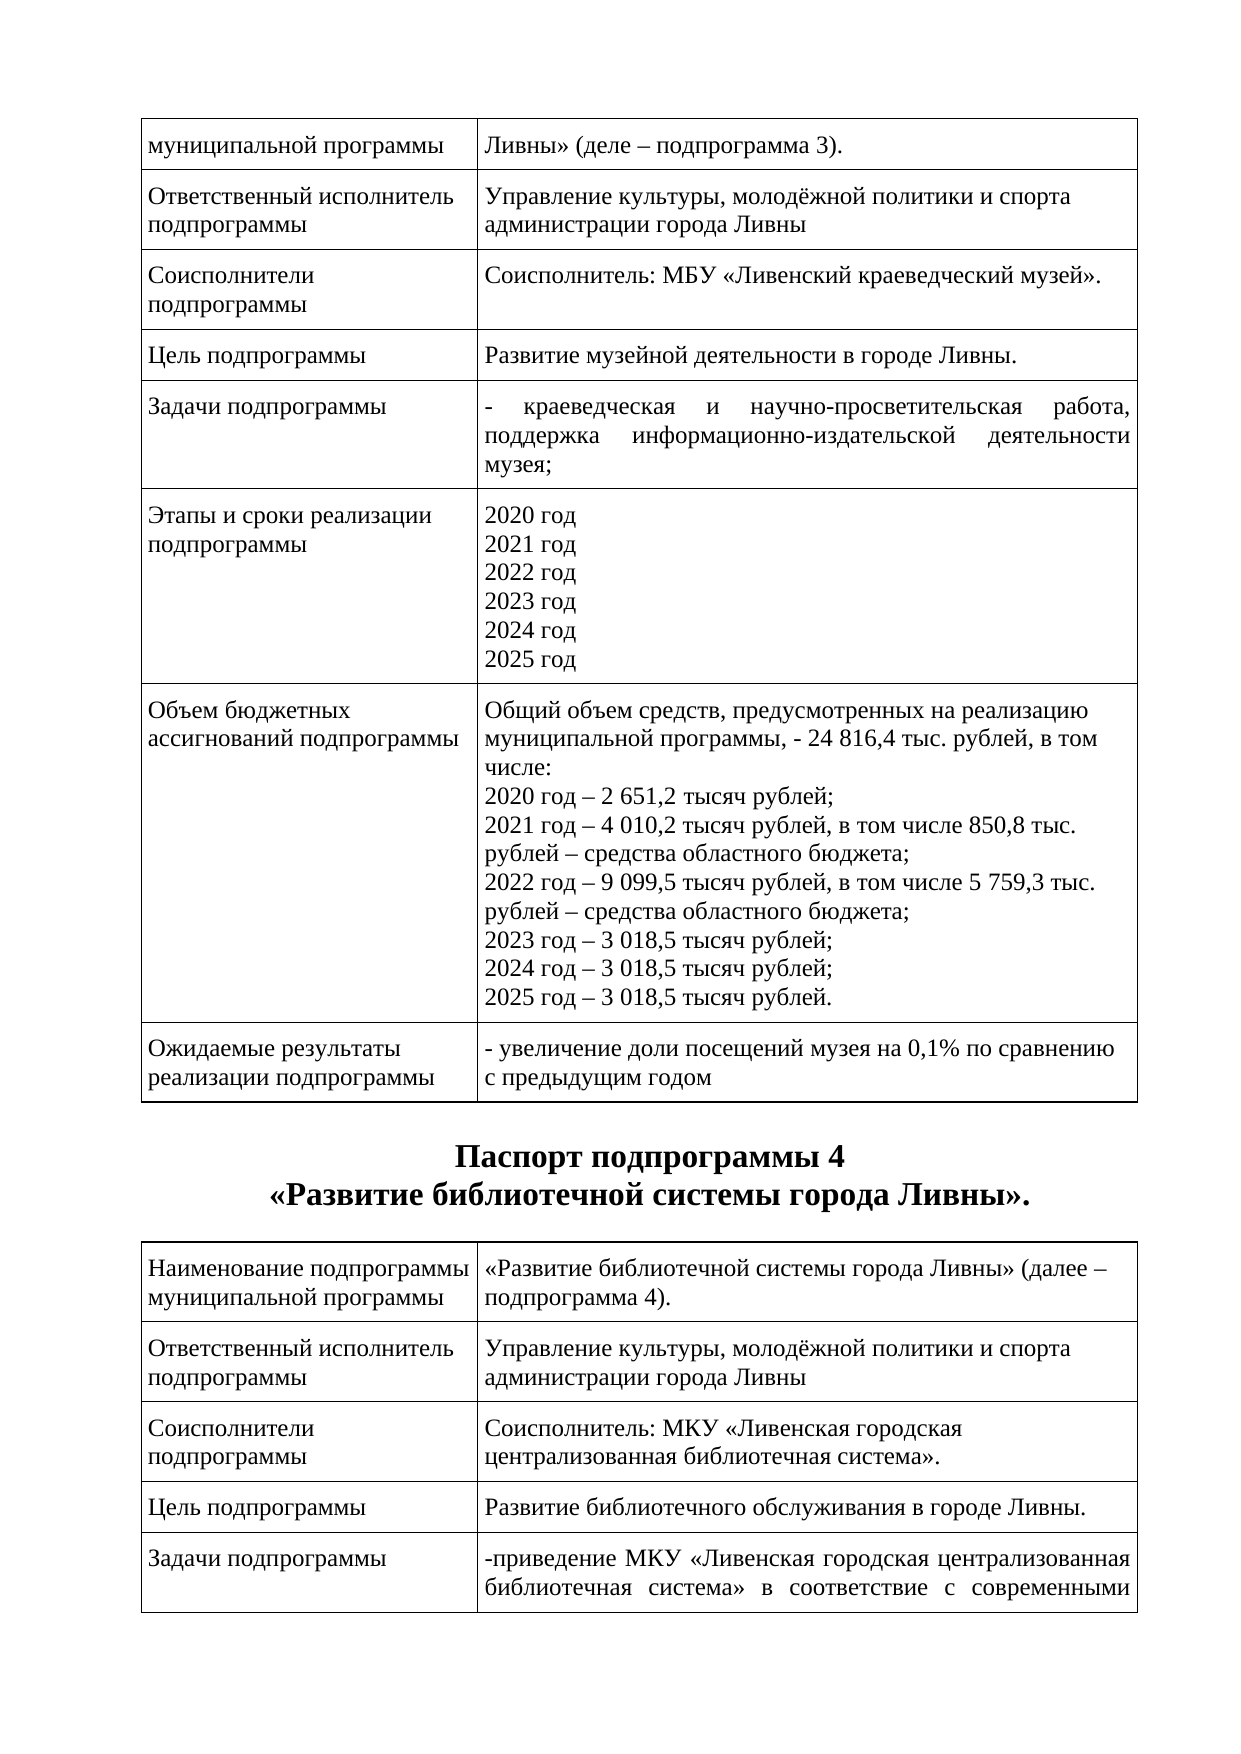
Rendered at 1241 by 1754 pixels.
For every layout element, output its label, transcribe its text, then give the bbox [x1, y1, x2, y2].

table_cell Соисполнитель: МКУ «Ливенская городская централизованная библиотечная система». [478, 1402, 1137, 1481]
text «Развитие библиотечной системы города Ливны». [148, 1174, 1152, 1213]
table_cell Соисполнители подпрограммы [142, 250, 477, 329]
table_cell Развитие музейной деятельности в городе Ливны. [478, 330, 1137, 380]
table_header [142, 119, 477, 169]
table_cell Объем бюджетных ассигнований подпрограммы [142, 684, 477, 1022]
table_cell Цель подпрограммы [142, 1482, 477, 1532]
table_cell Задачи подпрограммы [142, 381, 477, 488]
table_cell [478, 1533, 1137, 1612]
table_cell Общий объем средств, предусмотренных на реализацию муниципальной программы, - 24 816,4 тыс. рублей, в том числе: 2020 год – 2 651,2 тысяч рублей; 2021 год – 4 010,2 тысяч рублей, в том числе 850,8 тыс. рублей – средства областного бюджета; 2022 год – 9 099,5 тысяч рублей, в том числе 5 759,3 тыс. рублей – средства областного бюджета; 2023 год – 3 018,5 тысяч рублей; 2024 год – 3 018,5 тысяч рублей; 2025 год – 3 018,5 тысяч рублей. [478, 684, 1137, 1022]
text Паспорт подпрограммы 4 [148, 1136, 1152, 1174]
table_cell Управление культуры, молодёжной политики и спорта администрации города Ливны [478, 170, 1137, 249]
table_cell Ответственный исполнитель подпрограммы [142, 1322, 477, 1401]
table_cell Этапы и сроки реализации подпрограммы [142, 489, 477, 683]
table_cell - увеличение доли посещений музея на 0,1% по сравнению с предыдущим годом [478, 1023, 1137, 1101]
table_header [478, 119, 1137, 169]
table_cell Задачи подпрограммы [142, 1533, 477, 1612]
table_cell Ожидаемые результаты реализации подпрограммы [142, 1023, 477, 1101]
table_cell Соисполнители подпрограммы [142, 1402, 477, 1481]
table_cell Ответственный исполнитель подпрограммы [142, 170, 477, 249]
table_cell Цель подпрограммы [142, 330, 477, 380]
table_cell Развитие библиотечного обслуживания в городе Ливны. [478, 1482, 1137, 1532]
table_cell - краеведческая и научно-просветительская работа, поддержка информационно-издательской деятельности музея; [478, 381, 1137, 488]
table_cell Управление культуры, молодёжной политики и спорта администрации города Ливны [478, 1322, 1137, 1401]
table_header «Развитие библиотечной системы города Ливны» (далее – подпрограмма 4). [478, 1243, 1137, 1321]
table_cell 2020 год 2021 год 2022 год 2023 год 2024 год 2025 год [478, 489, 1137, 683]
table_header Наименование подпрограммы муниципальной программы [142, 1243, 477, 1321]
table_cell Соисполнитель: МБУ «Ливенский краеведческий музей». [478, 250, 1137, 329]
